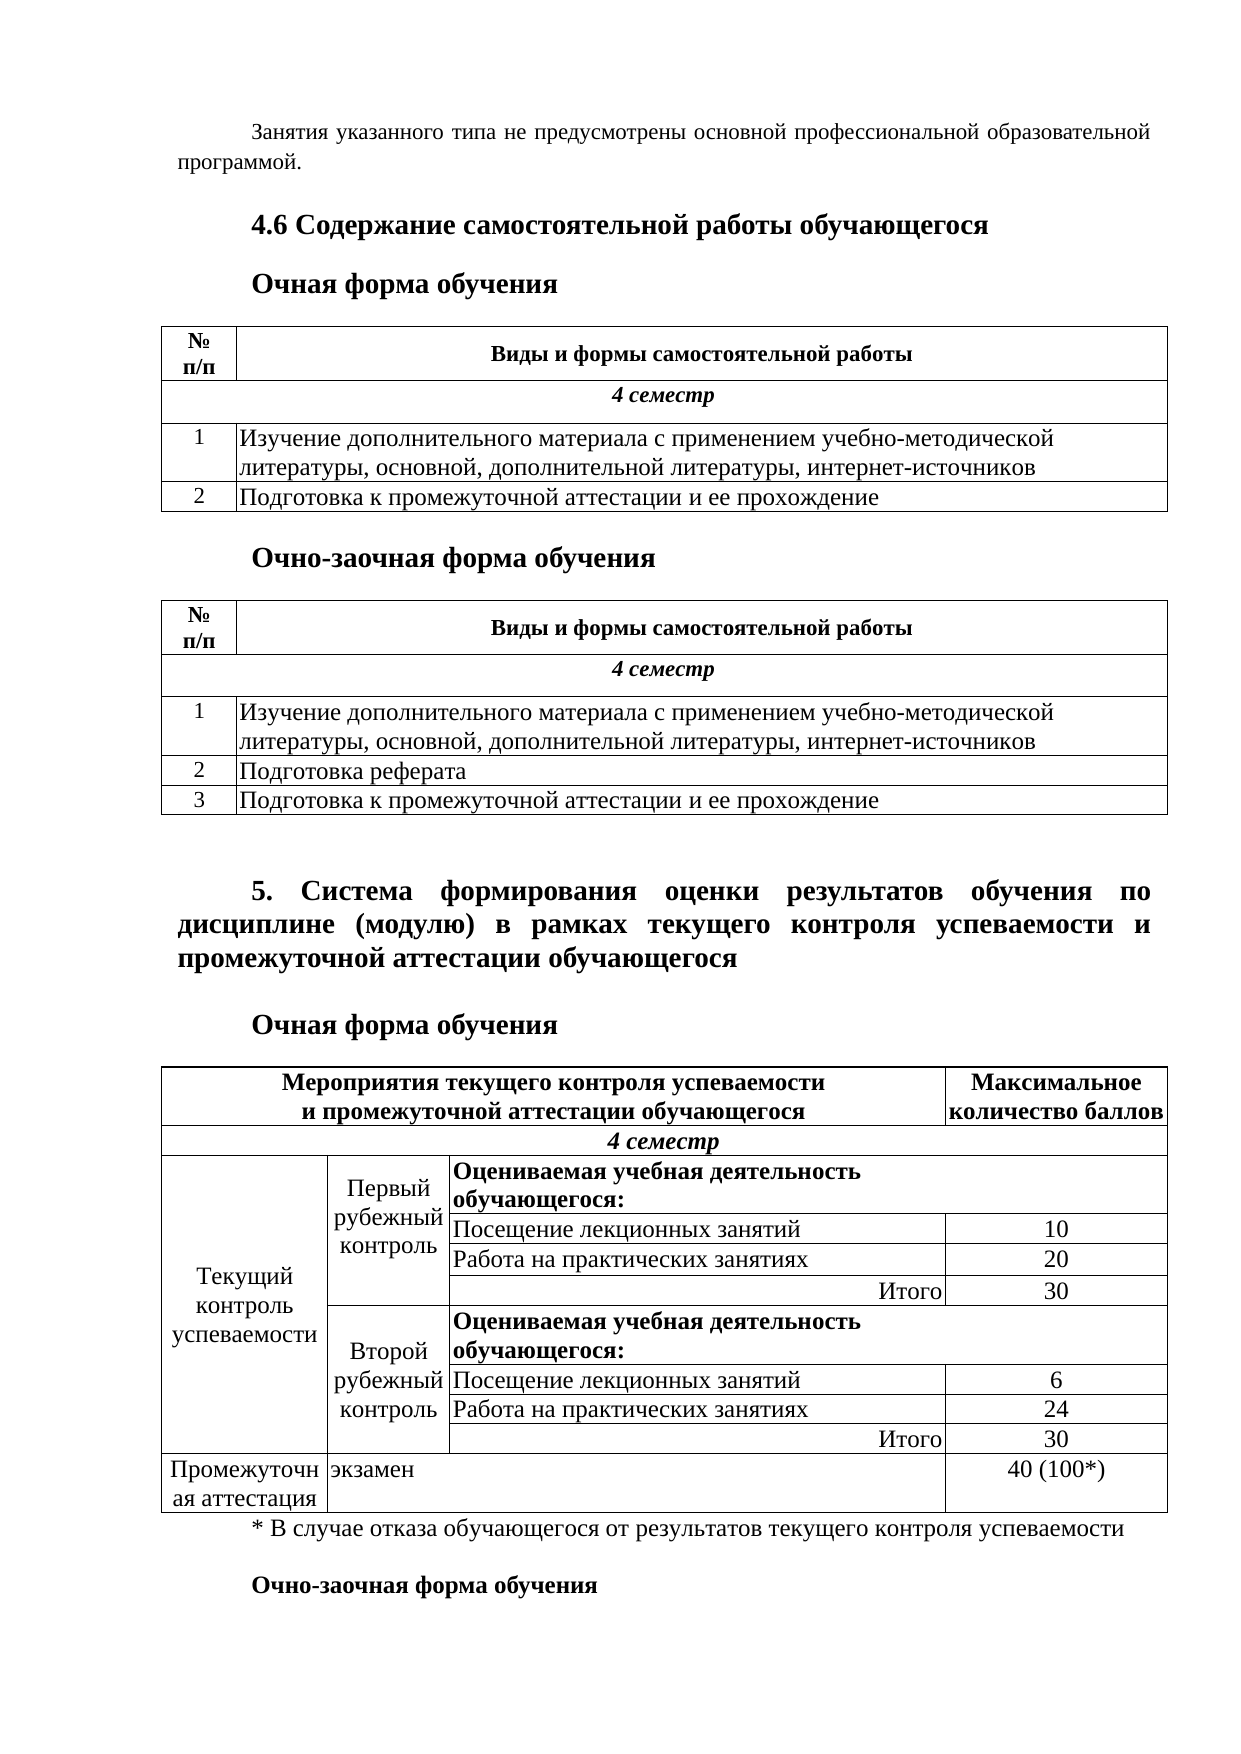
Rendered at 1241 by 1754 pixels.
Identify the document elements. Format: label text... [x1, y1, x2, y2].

table_cell 1 [162, 424, 236, 481]
text 4.6 Содержание самостоятельной работы обучающегося [177, 207, 1152, 241]
text Очная форма обучения [177, 267, 1152, 300]
table_header Виды и формы самостоятельной работы [237, 601, 1167, 654]
table_header № п/п [162, 601, 236, 654]
table_header Максимальное количество баллов [946, 1068, 1167, 1125]
table_cell 2 [162, 482, 236, 511]
table_cell 2 [162, 756, 236, 784]
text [177, 118, 1152, 175]
text 5. Система формирования оценки результатов обучения по дисциплине (модулю) в рамках текущего контроля успеваемости и промежуточной аттестации обучающегося [177, 873, 1152, 973]
table_cell 4 семестр [162, 381, 1167, 422]
table_header № п/п [162, 327, 236, 380]
table_header Мероприятия текущего контроля успеваемости и промежуточной аттестации обучающегося [162, 1068, 945, 1125]
text Очная форма обучения [177, 1007, 1152, 1041]
table_cell Посещение лекционных занятий [450, 1365, 945, 1393]
table_cell Работа на практических занятиях [450, 1244, 945, 1275]
table_cell Итого [450, 1424, 945, 1453]
table_cell 30 [946, 1424, 1167, 1453]
table_cell Второй рубежный контроль [328, 1306, 449, 1453]
table_cell 3 [162, 786, 236, 814]
table_cell экзамен [328, 1454, 945, 1512]
table_cell Работа на практических занятиях [450, 1395, 945, 1423]
table_cell 24 [946, 1395, 1167, 1423]
table_cell Подготовка к промежуточной аттестации и ее прохождение [237, 786, 1167, 814]
table_cell 1 [162, 697, 236, 755]
table_cell Итого [450, 1276, 945, 1305]
table_cell 4 семестр [162, 1126, 1167, 1155]
table_cell Посещение лекционных занятий [450, 1214, 945, 1243]
table_cell Оцениваемая учебная деятельность обучающегося: [450, 1156, 1167, 1213]
table_cell Текущий контроль успеваемости [162, 1156, 327, 1453]
table_cell Изучение дополнительного материала с применением учебно-методической литературы, основной, дополнительной литературы, интернет-источников [237, 697, 1167, 755]
table_cell 4 семестр [162, 655, 1167, 696]
table_cell Первый рубежный контроль [328, 1156, 449, 1305]
table_cell Оцениваемая учебная деятельность обучающегося: [450, 1306, 1167, 1364]
table_cell 40 (100*) [946, 1454, 1167, 1512]
table_cell 6 [946, 1365, 1167, 1393]
text Очно-заочная форма обучения [177, 1570, 1152, 1599]
table_header Виды и формы самостоятельной работы [237, 327, 1167, 380]
table_cell Подготовка реферата [237, 756, 1167, 784]
text Очно-заочная форма обучения [177, 541, 1152, 574]
table_cell 30 [946, 1276, 1167, 1305]
table_cell 20 [946, 1244, 1167, 1275]
table_cell Подготовка к промежуточной аттестации и ее прохождение [237, 482, 1167, 511]
text * В случае отказа обучающегося от результатов текущего контроля успеваемости [177, 1513, 1152, 1541]
table_cell Изучение дополнительного материала с применением учебно-методической литературы, основной, дополнительной литературы, интернет-источников [237, 424, 1167, 481]
table_cell 10 [946, 1214, 1167, 1243]
table_cell Промежуточная аттестация [162, 1454, 327, 1512]
